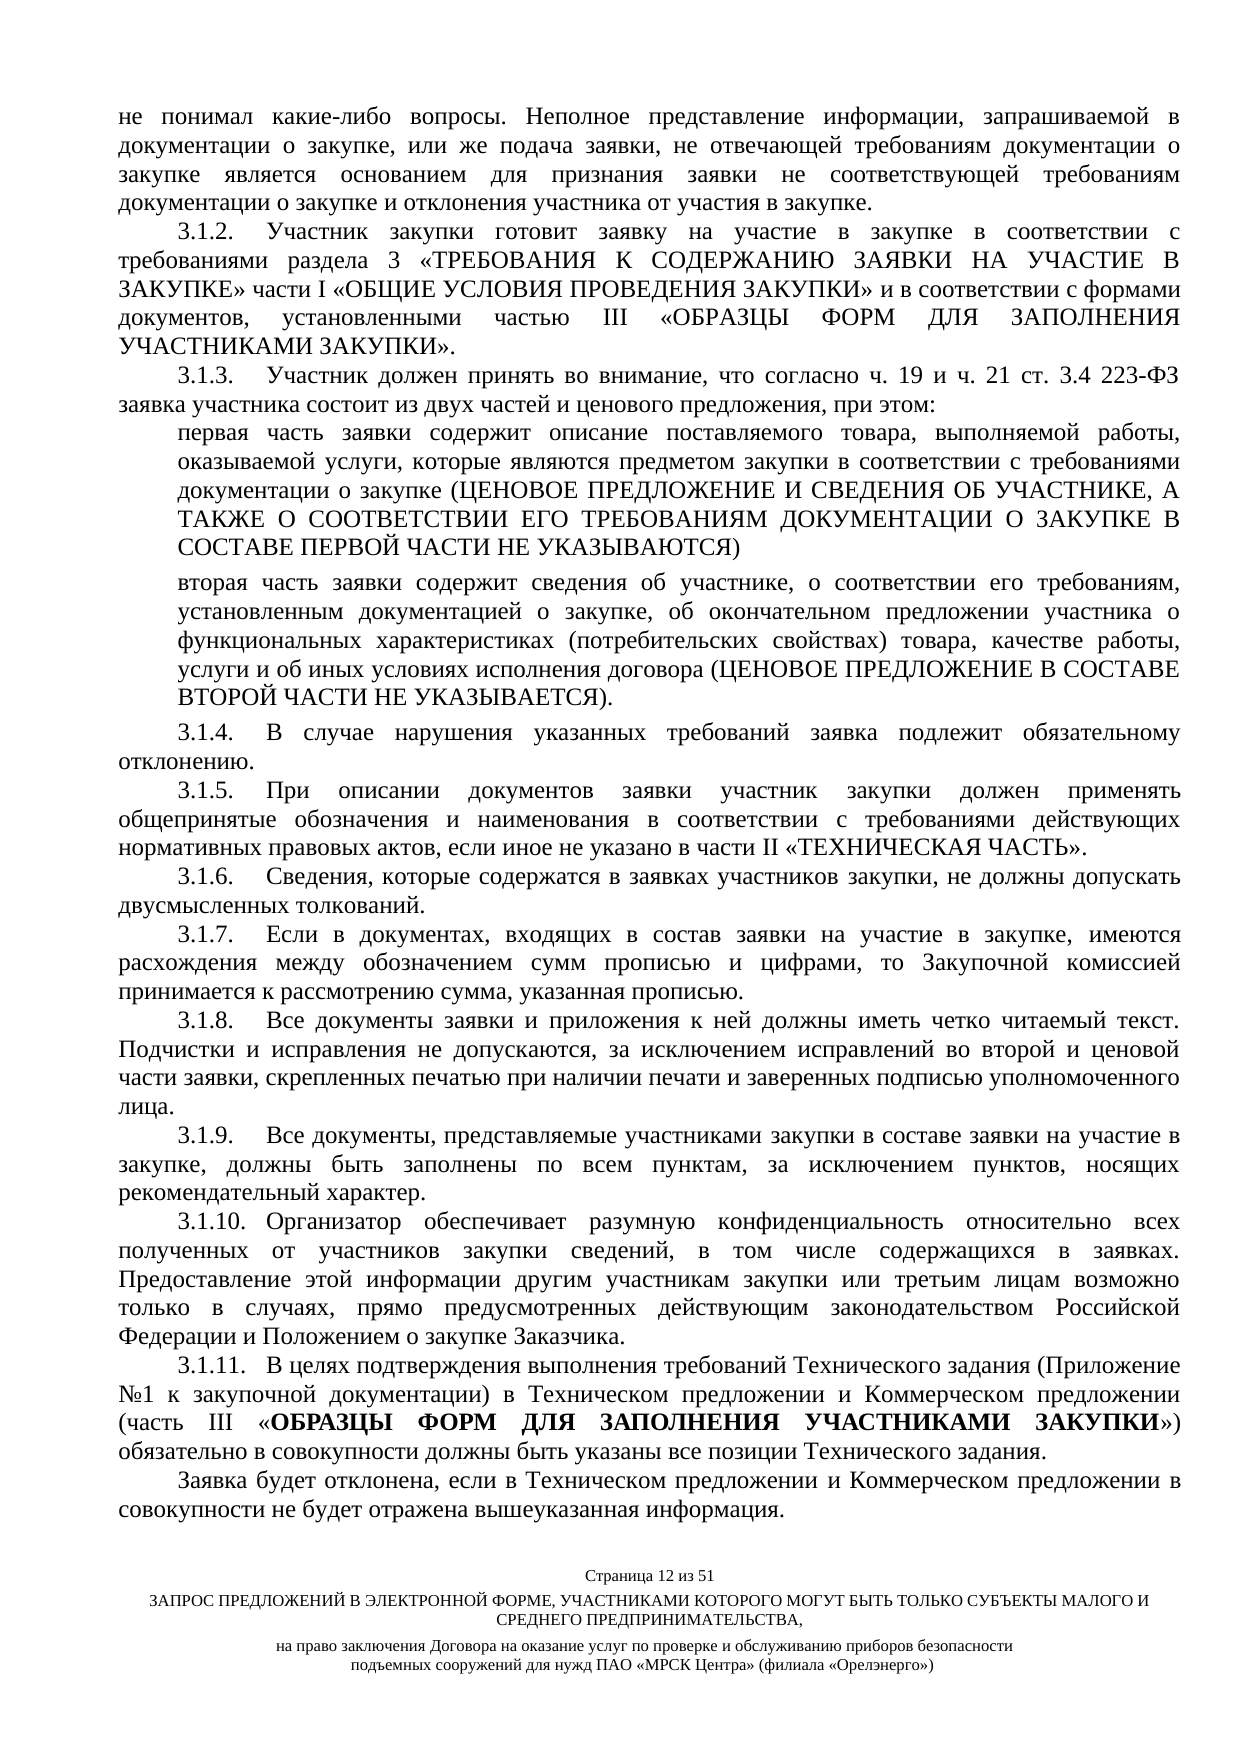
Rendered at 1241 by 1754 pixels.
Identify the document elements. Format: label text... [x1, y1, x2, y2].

subtitle При описании документов заявки участник закупки должен применять общепринятые обозначения и наименования в соответствии с требованиями действующих нормативных правовых актов, если иное не указано в части II «ТЕХНИЧЕСКАЯ ЧАСТЬ». [118, 775, 1181, 861]
subtitle Участник должен принять во внимание, что согласно ч. 19 и ч. 21 ст. 3.4 223-ФЗ заявка участника состоит из двух частей и ценового предложения, при этом: [118, 360, 1181, 417]
text вторая часть заявки содержит сведения об участнике, о соответствии его требованиям, установленным документацией о закупке, об окончательном предложении участника о функциональных характеристиках (потребительских свойствах) товара, качестве работы, услуги и об иных условиях исполнения договора (ЦЕНОВОЕ ПРЕДЛОЖЕНИЕ В СОСТАВЕ ВТОРОЙ ЧАСТИ НЕ УКАЗЫВАЕТСЯ). [177, 567, 1181, 711]
subtitle Организатор обеспечивает разумную конфиденциальность относительно всех полученных от участников закупки сведений, в том числе содержащихся в заявках. Предоставление этой информации другим участникам закупки или третьим лицам возможно только в случаях, прямо предусмотренных действующим законодательством Российской Федерации и Положением о закупке Заказчика. [118, 1206, 1181, 1350]
subtitle Все документы заявки и приложения к ней должны иметь четко читаемый текст. Подчистки и исправления не допускаются, за исключением исправлений во второй и ценовой части заявки, скрепленных печатью при наличии печати и заверенных подписью уполномоченного лица. [118, 1005, 1181, 1120]
subtitle Сведения, которые содержатся в заявках участников закупки, не должны допускать двусмысленных толкований. [118, 861, 1181, 919]
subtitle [118, 101, 1181, 216]
text первая часть заявки содержит описание поставляемого товара, выполняемой работы, оказываемой услуги, которые являются предметом закупки в соответствии с требованиями документации о закупке (ЦЕНОВОЕ ПРЕДЛОЖЕНИЕ И СВЕДЕНИЯ ОБ УЧАСТНИКЕ, А ТАКЖЕ О СООТВЕТСТВИИ ЕГО ТРЕБОВАНИЯМ ДОКУМЕНТАЦИИ О ЗАКУПКЕ В СОСТАВЕ ПЕРВОЙ ЧАСТИ НЕ УКАЗЫВАЮТСЯ) [177, 417, 1181, 561]
subtitle Участник закупки готовит заявку на участие в закупке в соответствии с требованиями раздела 3 «ТРЕБОВАНИЯ К СОДЕРЖАНИЮ ЗАЯВКИ НА УЧАСТИЕ В ЗАКУПКЕ» части I «ОБЩИЕ УСЛОВИЯ ПРОВЕДЕНИЯ ЗАКУПКИ» и в соответствии с формами документов, установленными частью III «ОБРАЗЦЫ ФОРМ ДЛЯ ЗАПОЛНЕНИЯ УЧАСТНИКАМИ ЗАКУПКИ». [118, 216, 1181, 360]
subtitle Если в документах, входящих в состав заявки на участие в закупке, имеются расхождения между обозначением сумм прописью и цифрами, то Закупочной комиссией принимается к рассмотрению сумма, указанная прописью. [118, 919, 1181, 1005]
subtitle В случае нарушения указанных требований заявка подлежит обязательному отклонению. [118, 717, 1181, 775]
subtitle Заявка будет отклонена, если в Техническом предложении и Коммерческом предложении в совокупности не будет отражена вышеуказанная информация. [118, 1465, 1181, 1522]
subtitle Все документы, представляемые участниками закупки в составе заявки на участие в закупке, должны быть заполнены по всем пунктам, за исключением пунктов, носящих рекомендательный характер. [118, 1120, 1181, 1206]
subtitle В целях подтверждения выполнения требований Технического задания (Приложение №1 к закупочной документации) в Техническом предложении и Коммерческом предложении (часть III «ОБРАЗЦЫ ФОРМ ДЛЯ ЗАПОЛНЕНИЯ УЧАСТНИКАМИ ЗАКУПКИ») обязательно в совокупности должны быть указаны все позиции Технического задания. [118, 1350, 1181, 1465]
